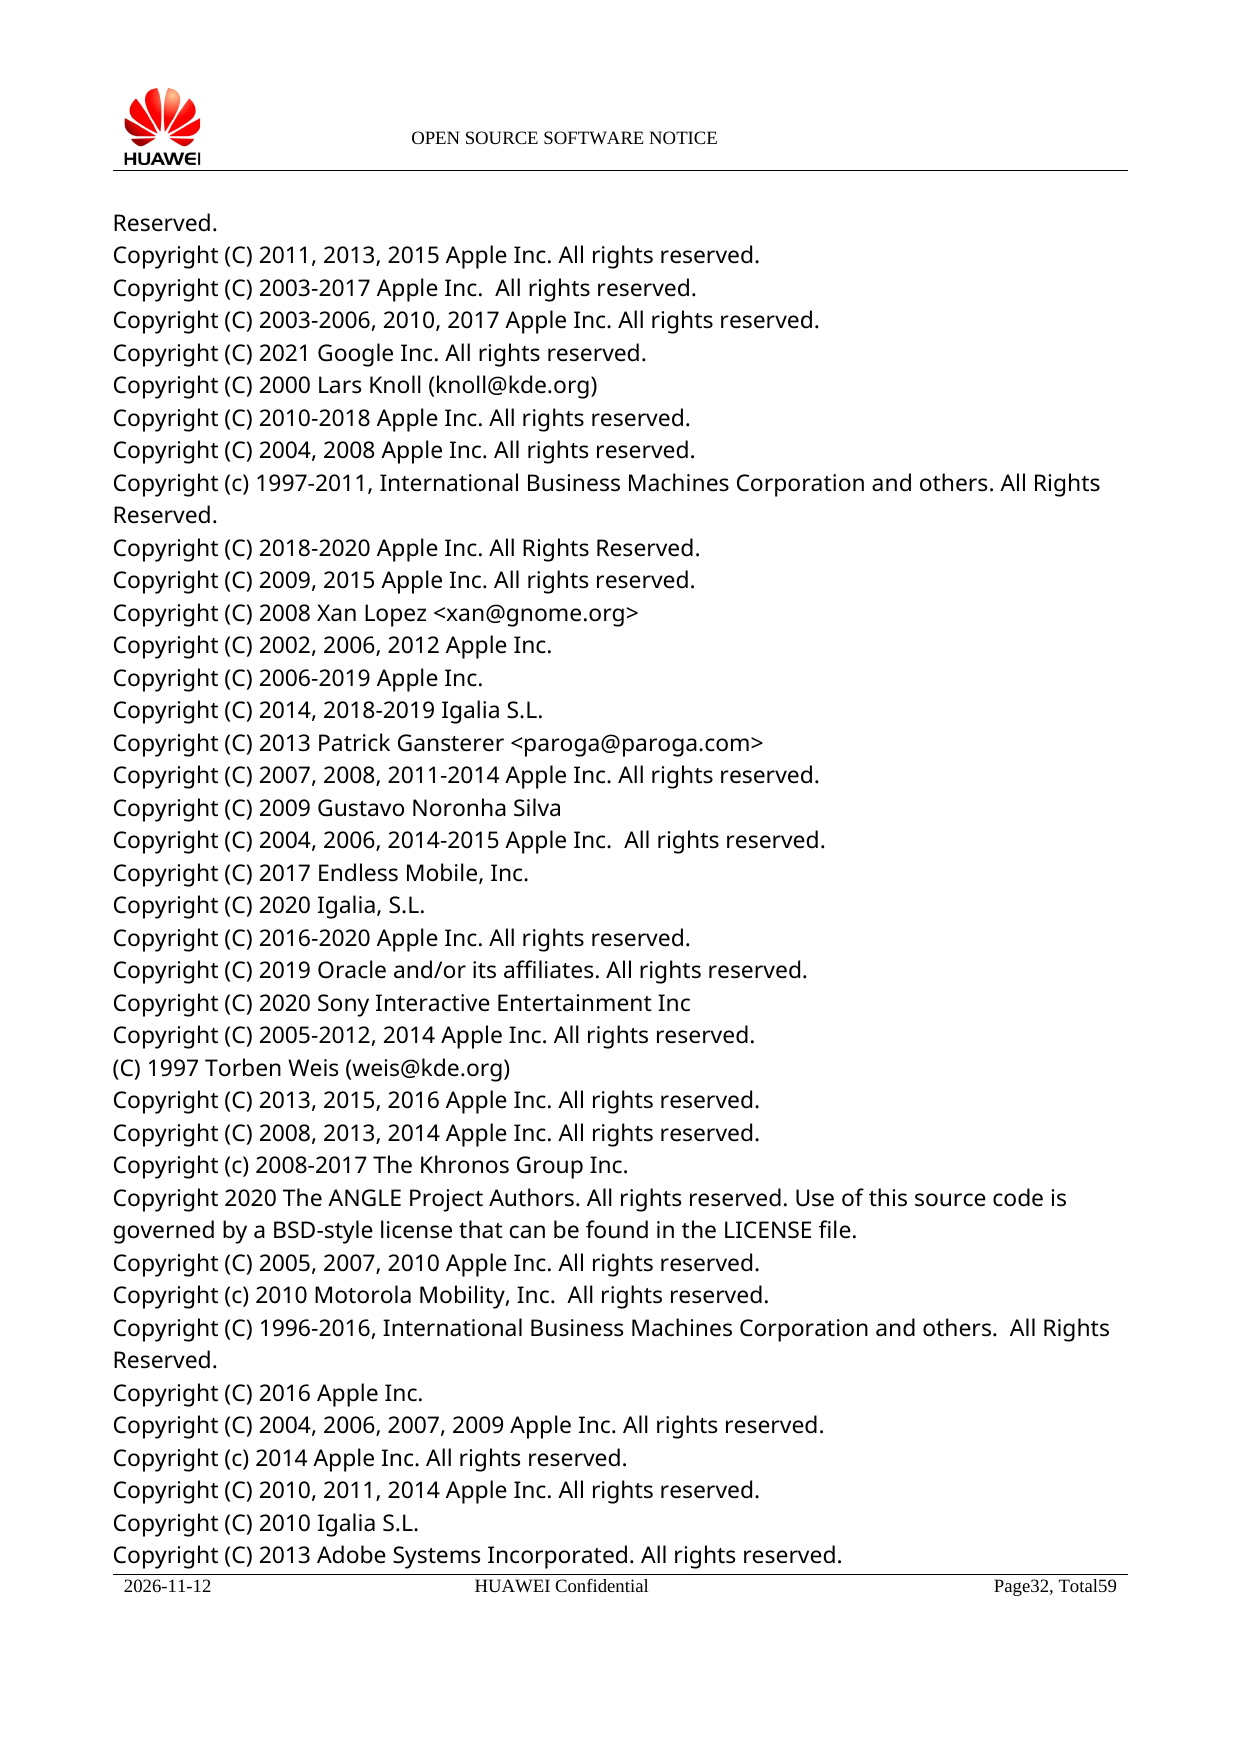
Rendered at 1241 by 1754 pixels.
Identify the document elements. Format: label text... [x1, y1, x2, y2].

picture [124, 88, 201, 165]
